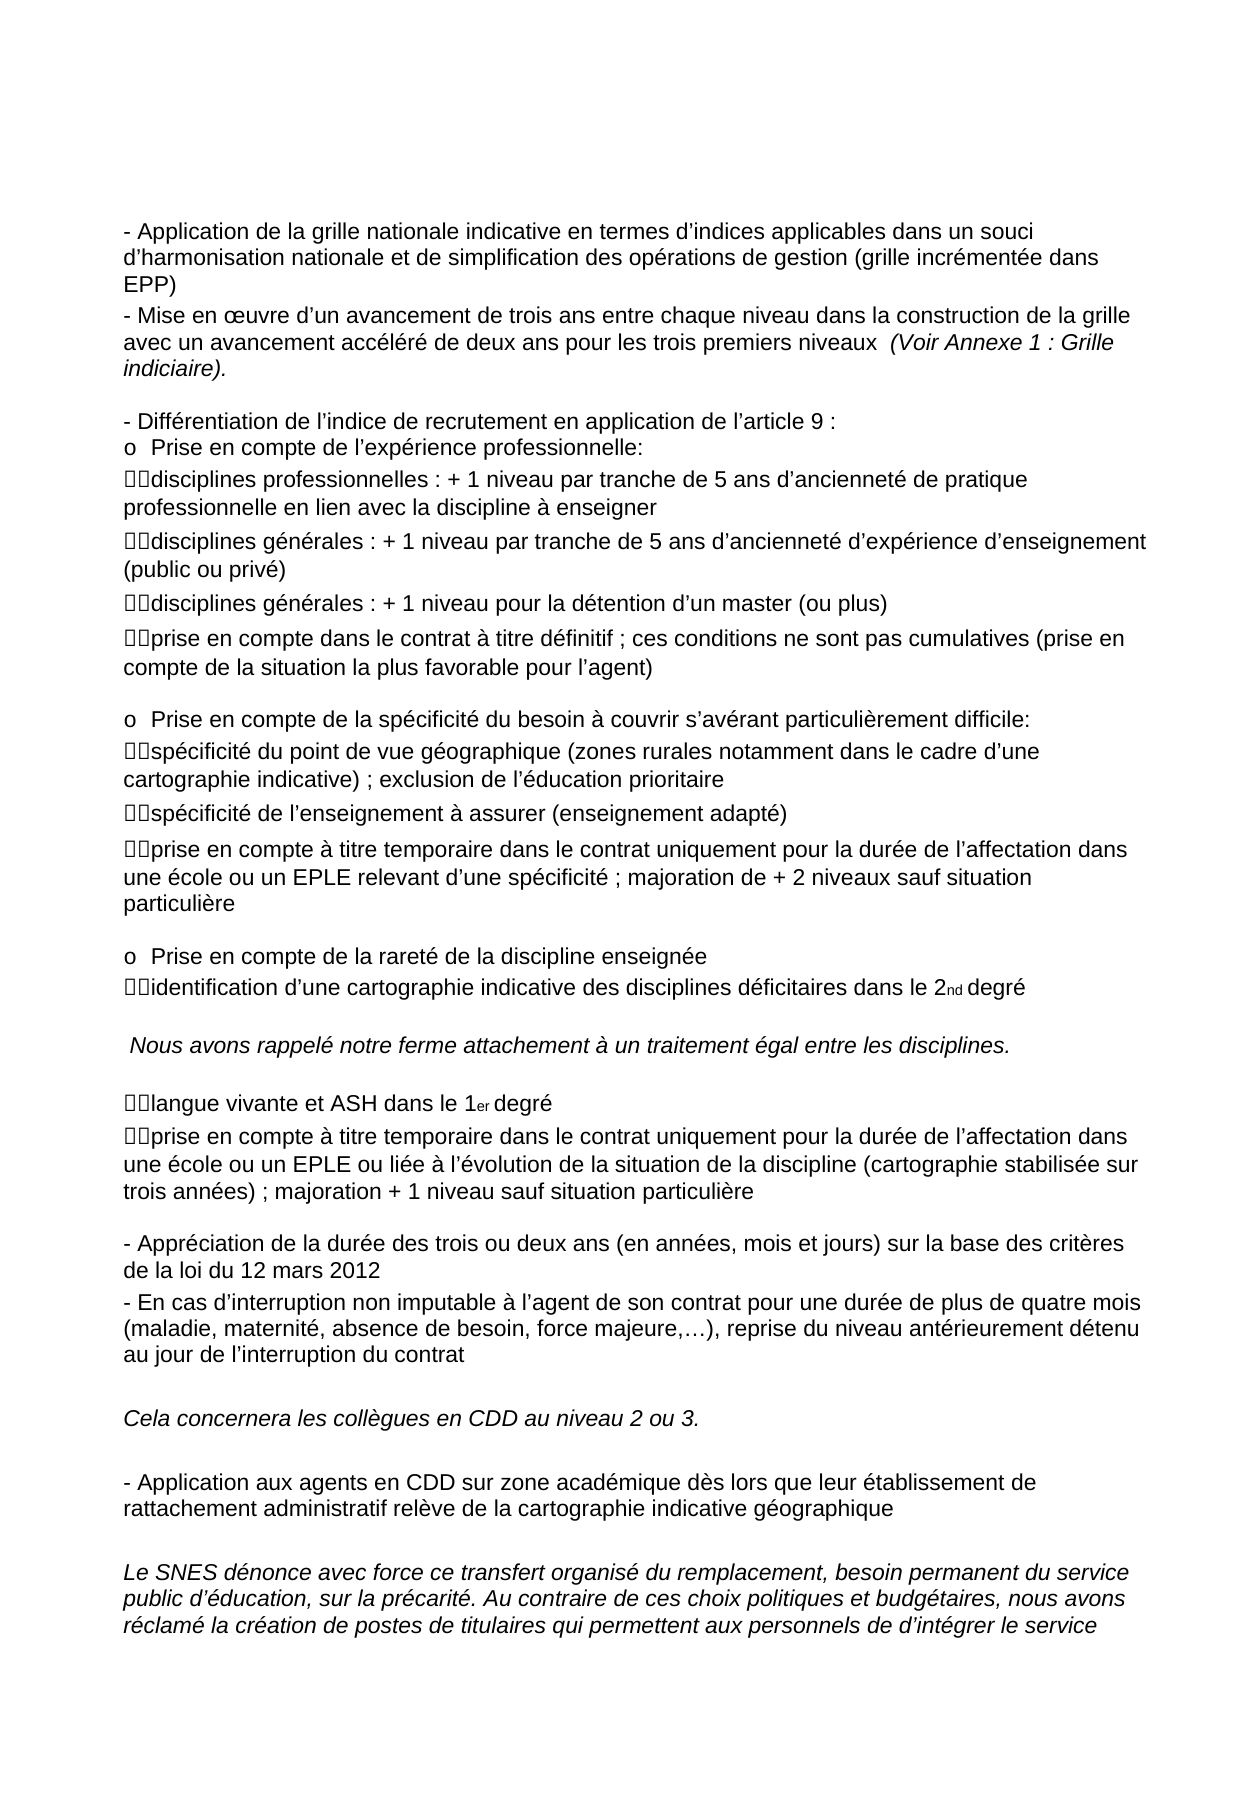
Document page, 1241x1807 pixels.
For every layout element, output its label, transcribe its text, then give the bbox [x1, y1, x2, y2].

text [123, 1559, 1148, 1638]
text disciplines générales : + 1 niveau par tranche de 5 ans d’ancienneté d’expérience d’enseignement (public ou privé) [123, 524, 1148, 582]
text prise en compte à titre temporaire dans le contrat uniquement pour la durée de l’affectation dans une école ou un EPLE relevant d’une spécificité ; majoration de + 2 niveaux sauf situation particulière [123, 832, 1148, 916]
text disciplines professionnelles : + 1 niveau par tranche de 5 ans d’ancienneté de pratique professionnelle en lien avec la discipline à enseigner [123, 462, 1148, 520]
text Cela concernera les collègues en CDD au niveau 2 ou 3. [123, 1405, 1148, 1431]
text - Appréciation de la durée des trois ou deux ans (en années, mois et jours) sur la base des critères de la loi du 12 mars 2012 [123, 1230, 1148, 1283]
text spécificité du point de vue géographique (zones rurales notamment dans le cadre d’une cartographie indicative) ; exclusion de l’éducation prioritaire [123, 735, 1148, 792]
text prise en compte dans le contrat à titre définitif ; ces conditions ne sont pas cumulatives (prise en compte de la situation la plus favorable pour l’agent) [123, 622, 1148, 680]
text spécificité de l’enseignement à assurer (enseignement adapté) [123, 797, 1148, 828]
text - En cas d’interruption non imputable à l’agent de son contrat pour une durée de plus de quatre mois (maladie, maternité, absence de besoin, force majeure,…), reprise du niveau antérieurement détenu au jour de l’interruption du contrat [123, 1288, 1148, 1368]
text disciplines générales : + 1 niveau pour la détention d’un master (ou plus) [123, 587, 1148, 618]
text Nous avons rappelé notre ferme attachement à un traitement égal entre les disciplines. [123, 1032, 1148, 1058]
text - Application de la grille nationale indicative en termes d’indices applicables dans un souci d’harmonisation nationale et de simplification des opérations de gestion (grille incrémentée dans EPP) [123, 218, 1148, 297]
text o Prise en compte de l’expérience professionnelle: [123, 434, 1148, 462]
text identification d’une cartographie indicative des disciplines déficitaires dans le 2nd degré [123, 971, 1148, 1002]
text o Prise en compte de la spécificité du besoin à couvrir s’avérant particulièrement difficile: [123, 706, 1148, 735]
text - Mise en œuvre d’un avancement de trois ans entre chaque niveau dans la construction de la grille avec un avancement accéléré de deux ans pour les trois premiers niveaux (Voir Annexe 1 : Grille indiciaire). [123, 302, 1148, 381]
text - Différentiation de l’indice de recrutement en application de l’article 9 : [123, 408, 1148, 434]
text langue vivante et ASH dans le 1er degré [123, 1087, 1148, 1118]
text o Prise en compte de la rareté de la discipline enseignée [123, 943, 1148, 971]
text prise en compte à titre temporaire dans le contrat uniquement pour la durée de l’affectation dans une école ou un EPLE ou liée à l’évolution de la situation de la discipline (cartographie stabilisée sur trois années) ; majoration + 1 niveau sauf situation particulière [123, 1120, 1148, 1204]
text - Application aux agents en CDD sur zone académique dès lors que leur établissement de rattachement administratif relève de la cartographie indicative géographique [123, 1469, 1148, 1521]
